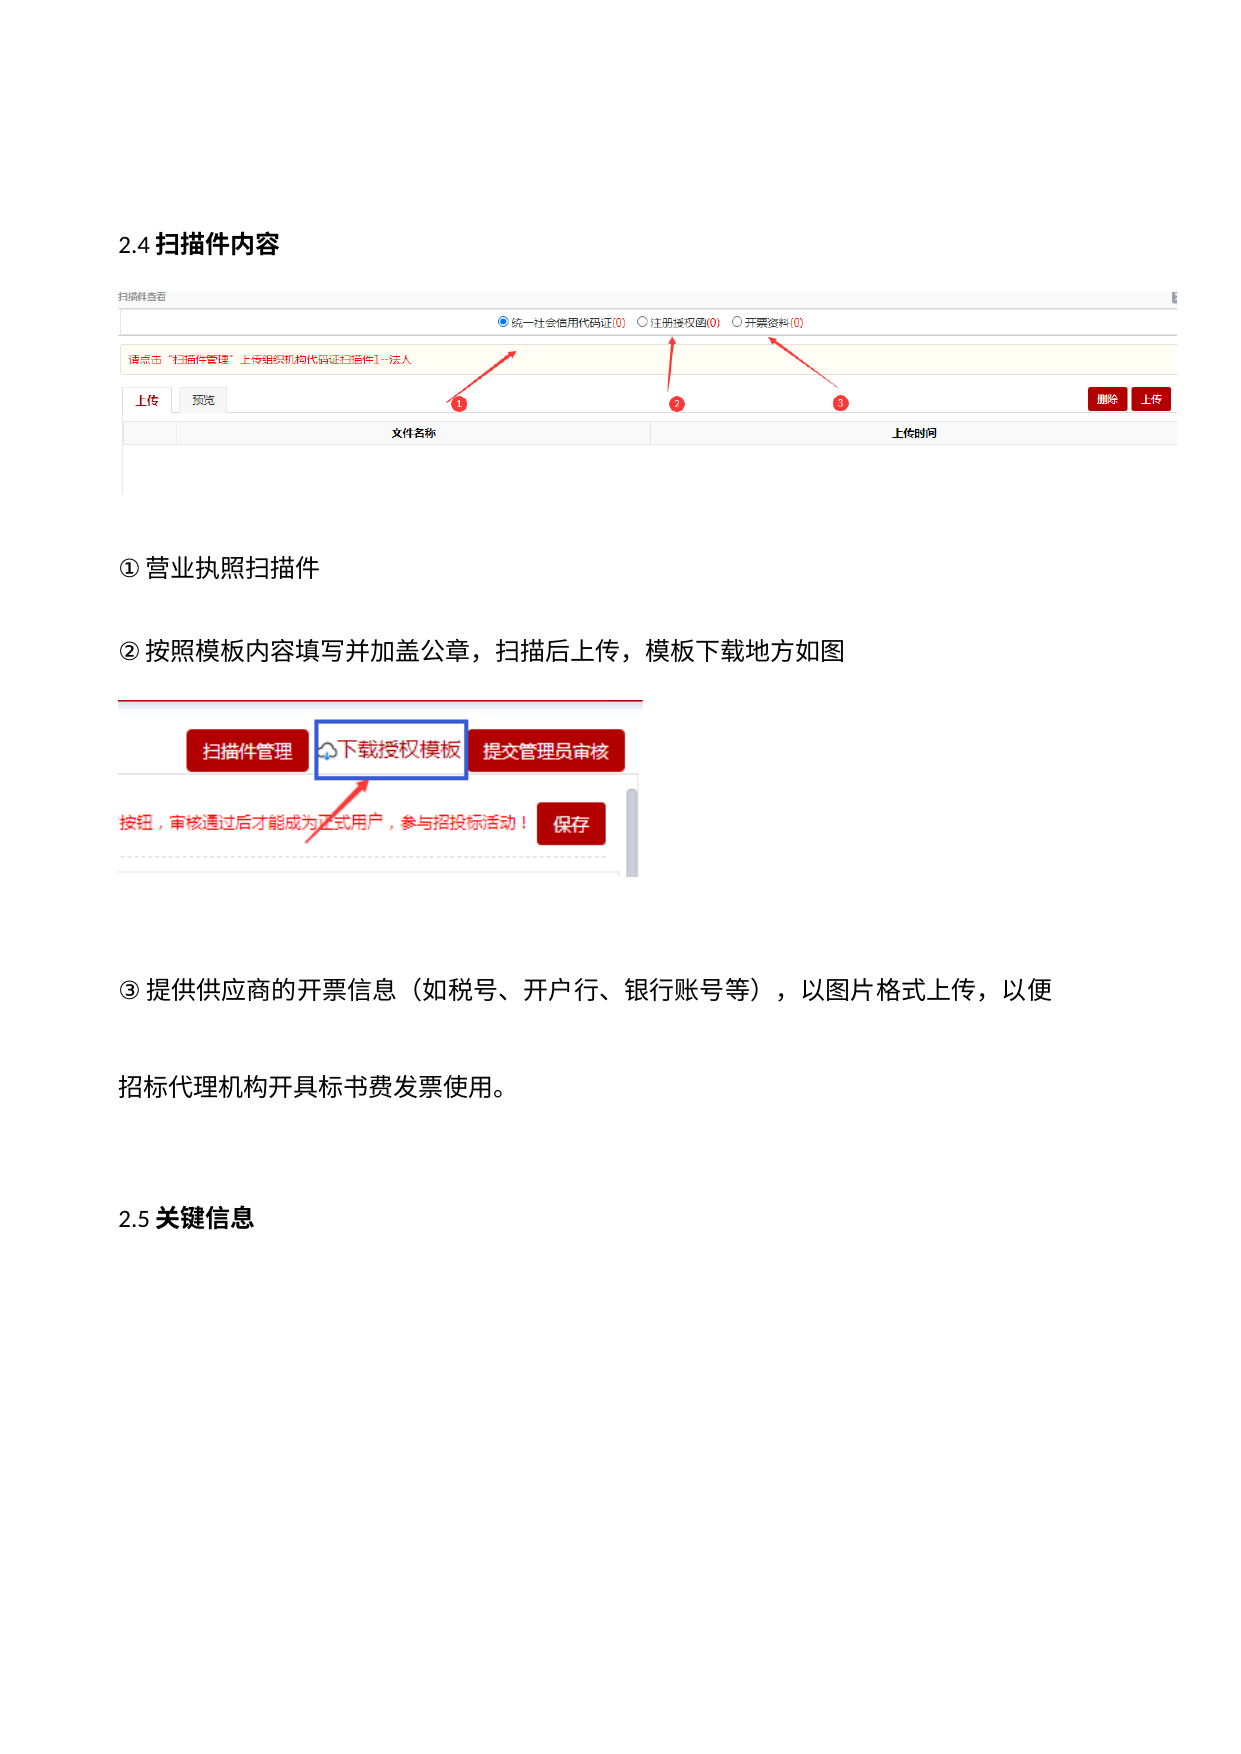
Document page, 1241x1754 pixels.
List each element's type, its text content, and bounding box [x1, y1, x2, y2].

picture [118, 700, 643, 877]
text 2.4 扫描件内容 [118, 210, 1053, 275]
text 2.5 关键信息 [118, 1184, 1053, 1249]
text ③提供供应商的开票信息（如税号、开户行、银行账号等），以图片格式上传，以便招标代理机构开具标书费发票使用。 [118, 956, 1053, 1118]
text ①营业执照扫描件 [118, 534, 1053, 599]
picture [118, 292, 1178, 494]
text ②按照模板内容填写并加盖公章，扫描后上传，模板下载地方如图 [118, 617, 1053, 682]
